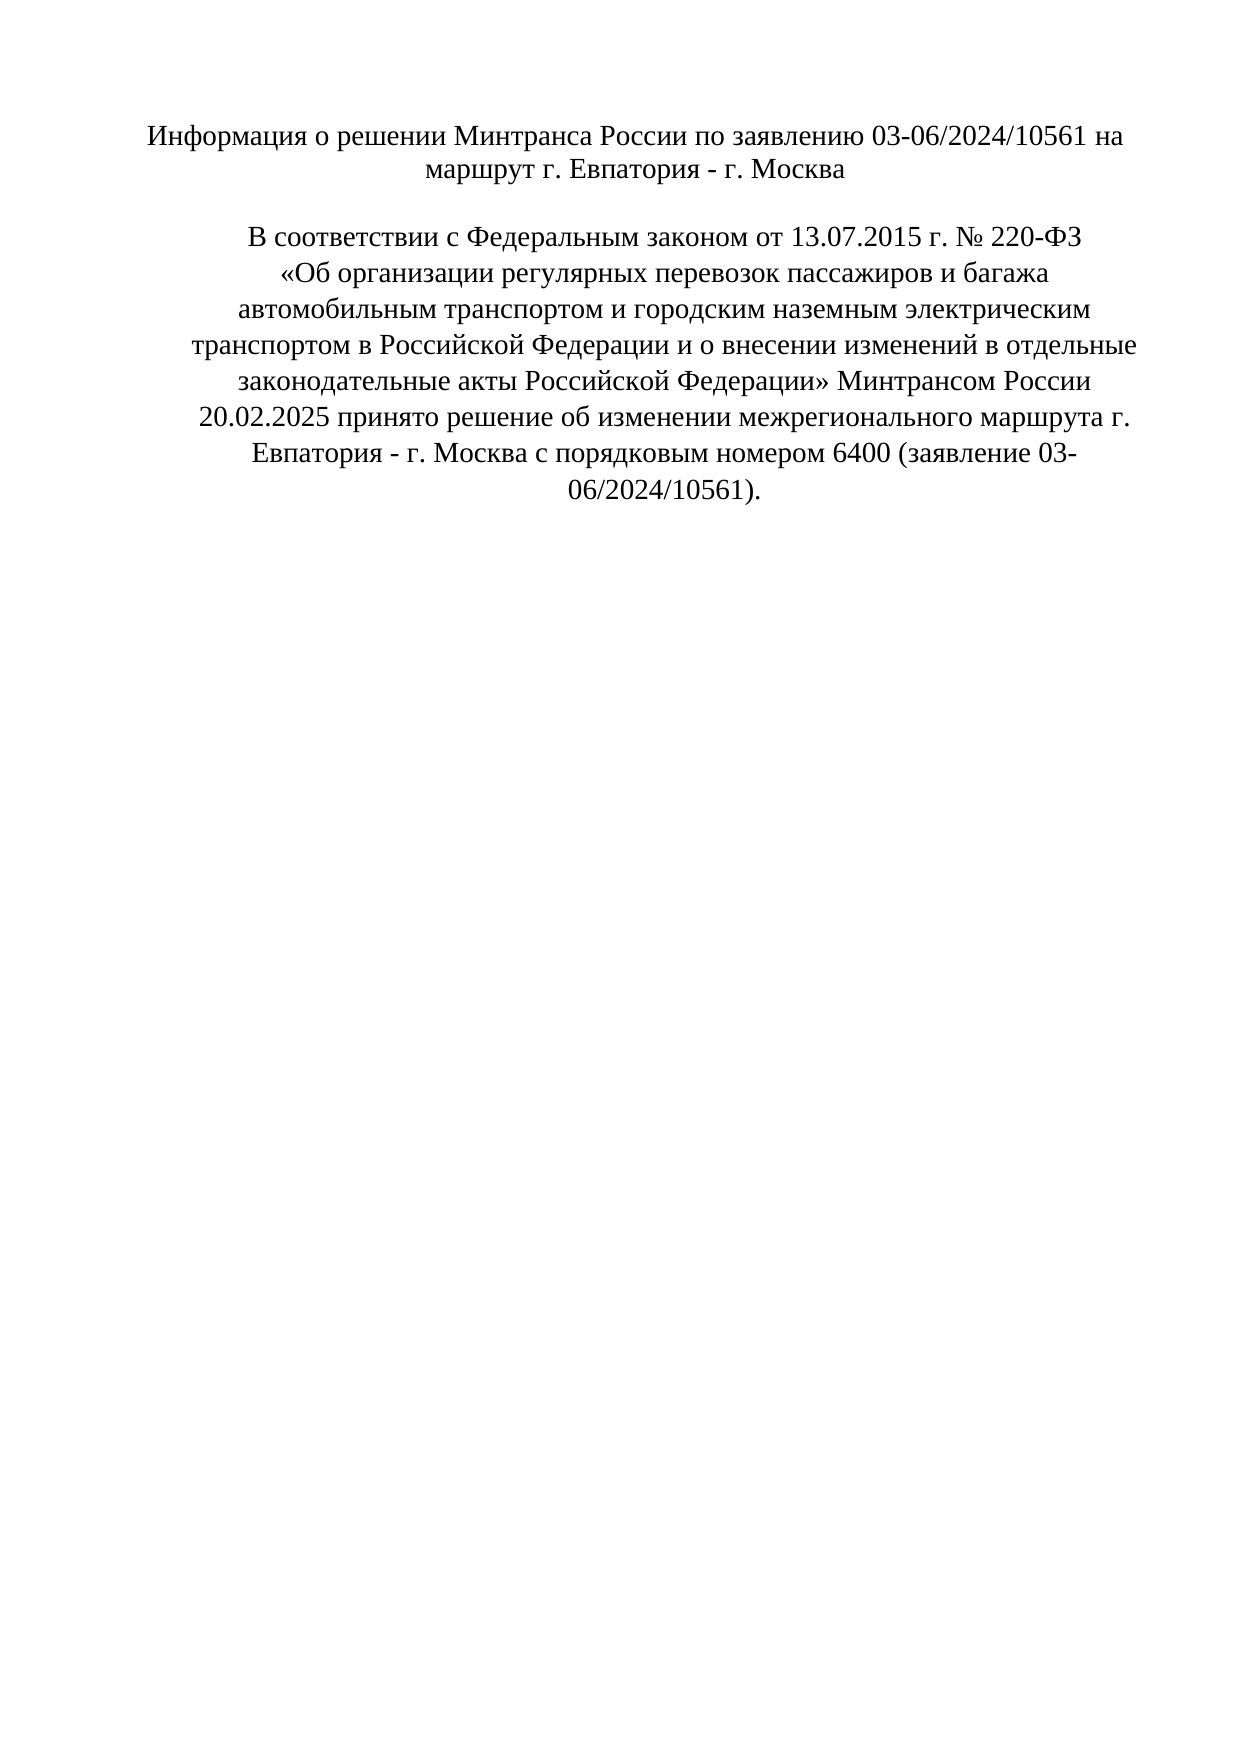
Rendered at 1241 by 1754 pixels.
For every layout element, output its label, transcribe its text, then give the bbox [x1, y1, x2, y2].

text Информация о решении Минтранса России по заявлению 03-06/2024/10561 на маршрут г. Евпатория - г. Москва [118, 118, 1152, 185]
text В соответствии с Федеральным законом от 13.07.2015 г. № 220-ФЗ «Об организации регулярных перевозок пассажиров и багажа автомобильным транспортом и городским наземным электрическим транспортом в Российской Федерации и о внесении изменений в отдельные законодательные акты Российской Федерации» Минтрансом России 20.02.2025 принято решение об изменении межрегионального маршрута г. Евпатория - г. Москва с порядковым номером 6400 (заявление 03-06/2024/10561). [177, 219, 1152, 505]
